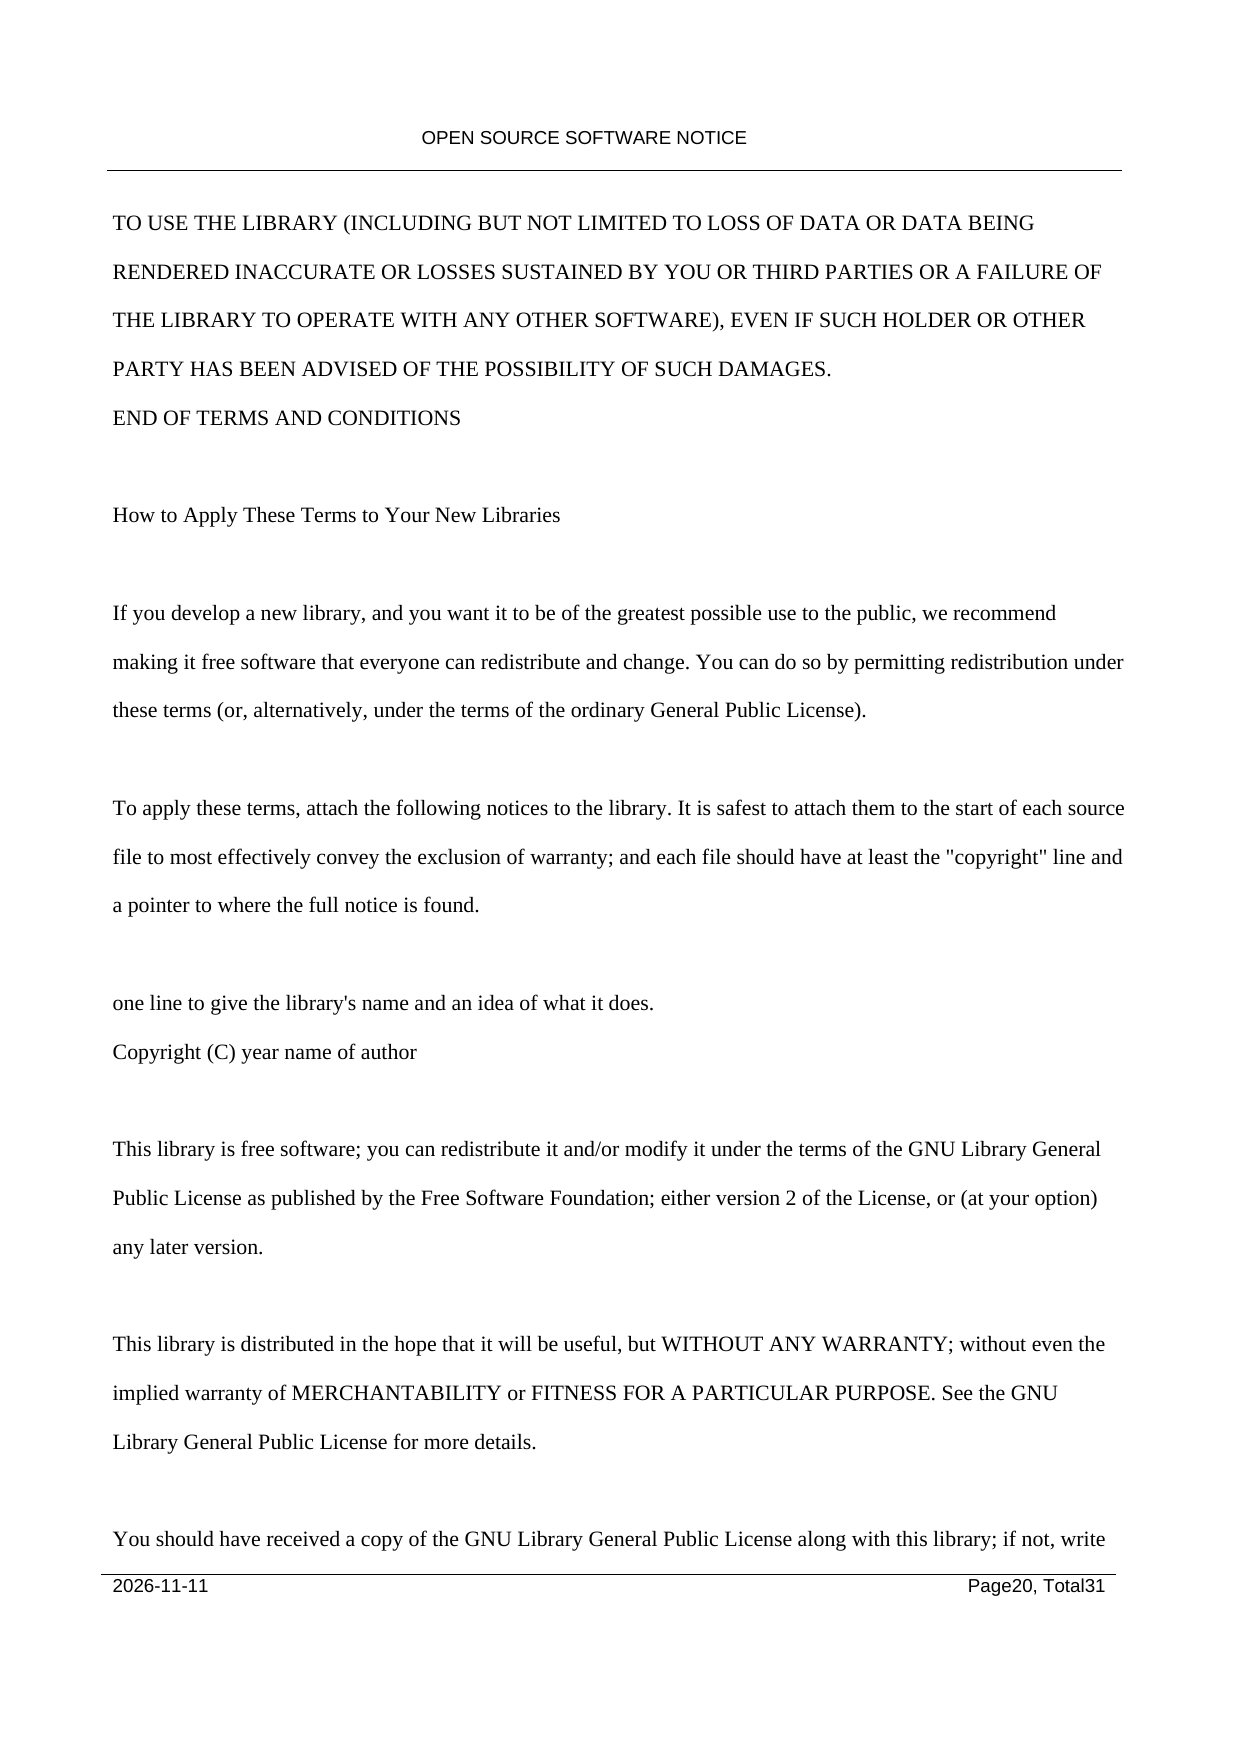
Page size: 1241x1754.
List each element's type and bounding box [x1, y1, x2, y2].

text [112, 206, 1128, 1555]
